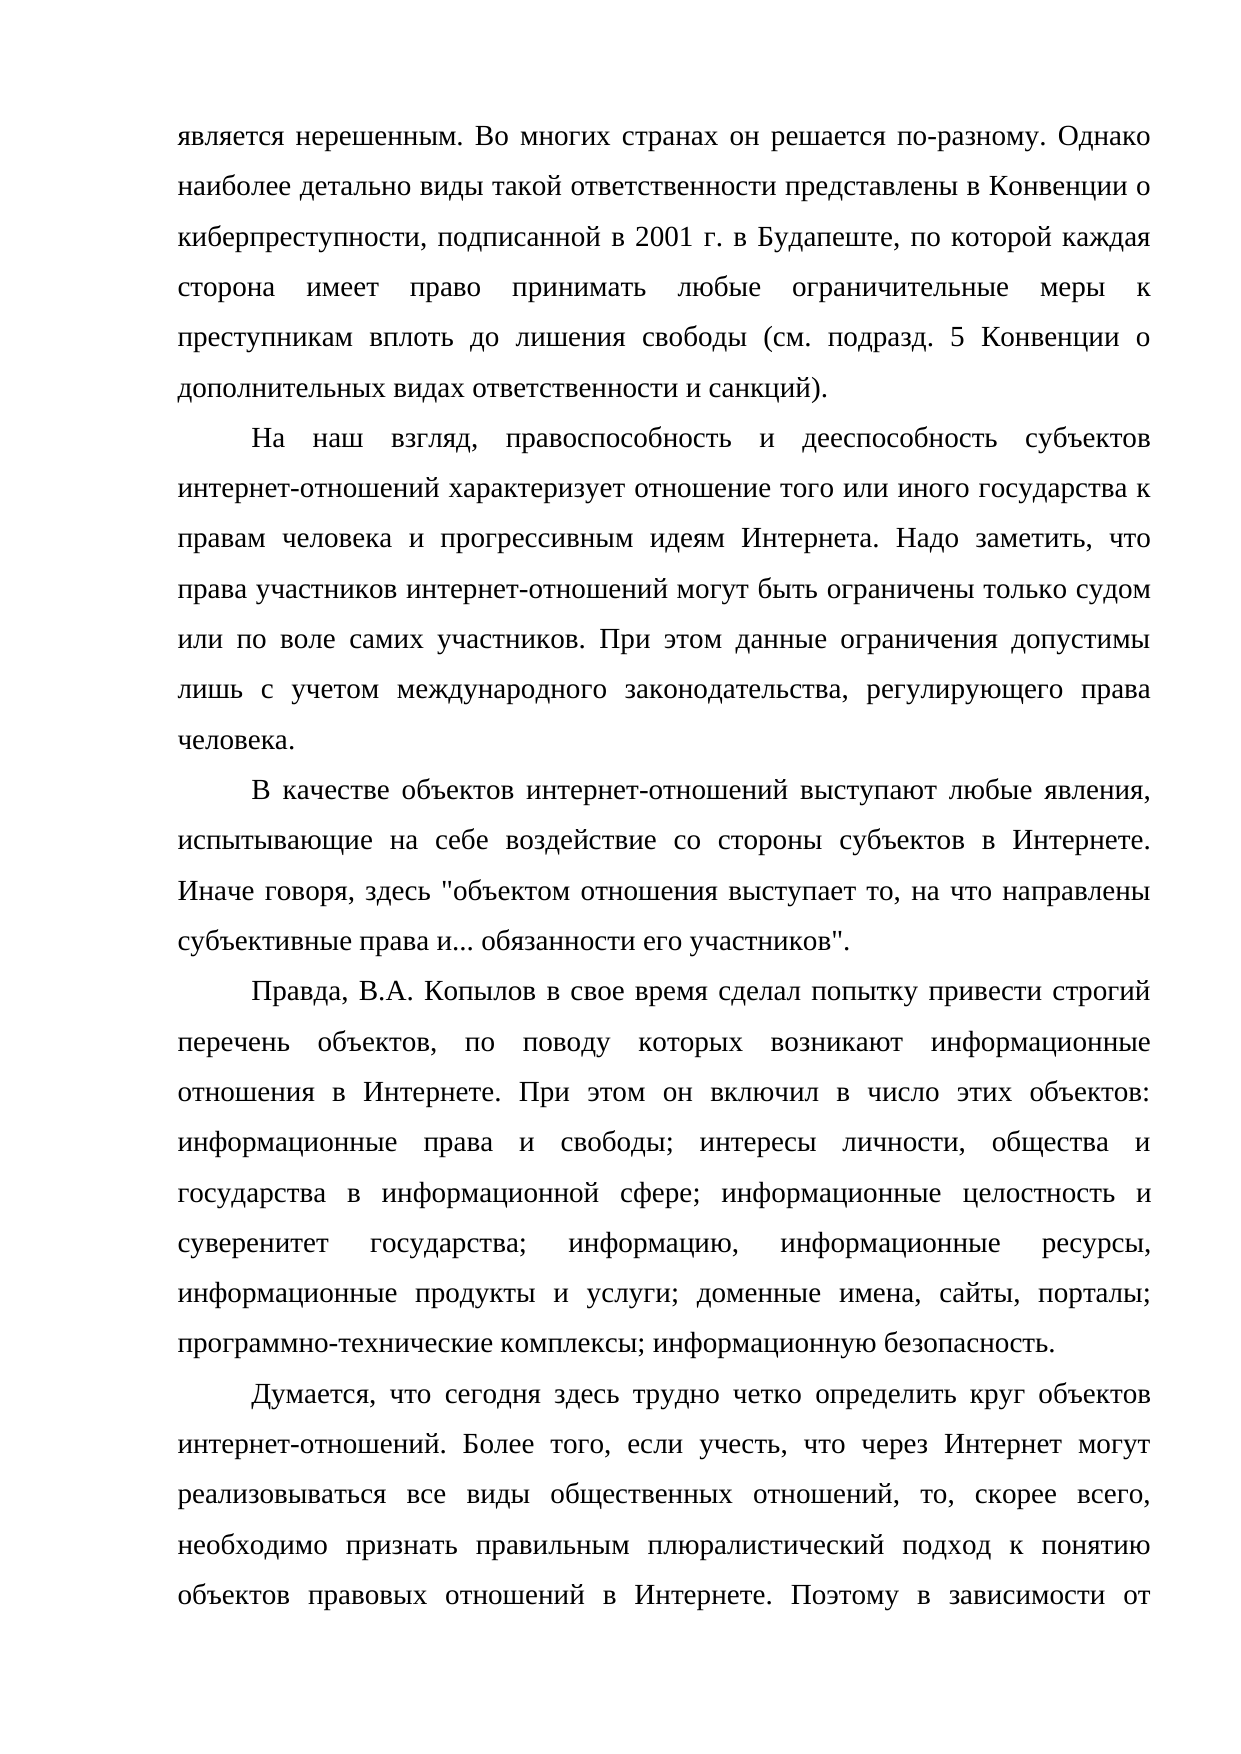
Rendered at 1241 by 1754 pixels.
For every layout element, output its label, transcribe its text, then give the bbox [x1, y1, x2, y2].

text На наш взгляд, правоспособность и дееспособность субъектов интернет-отношений характеризует отношение того или иного государства к правам человека и прогрессивным идеям Интернета. Надо заметить, что права участников интернет-отношений могут быть ограничены только судом или по воле самих участников. При этом данные ограничения допустимы лишь с учетом международного законодательства, регулирующего права человека. [177, 420, 1152, 755]
text Правда, В.А. Копылов в свое время сделал попытку привести строгий перечень объектов, по поводу которых возникают информационные отношения в Интернете. При этом он включил в число этих объектов: информационные права и свободы; интересы личности, общества и государства в информационной сфере; информационные целостность и суверенитет государства; информацию, информационные ресурсы, информационные продукты и услуги; доменные имена, сайты, порталы; программно-технические комплексы; информационную безопасность. [177, 973, 1152, 1359]
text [177, 118, 1152, 403]
text В качестве объектов интернет-отношений выступают любые явления, испытывающие на себе воздействие со стороны субъектов в Интернете. Иначе говоря, здесь "объектом отношения выступает то, на что направлены субъективные права и... обязанности его участников". [177, 772, 1152, 957]
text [177, 1376, 1152, 1611]
